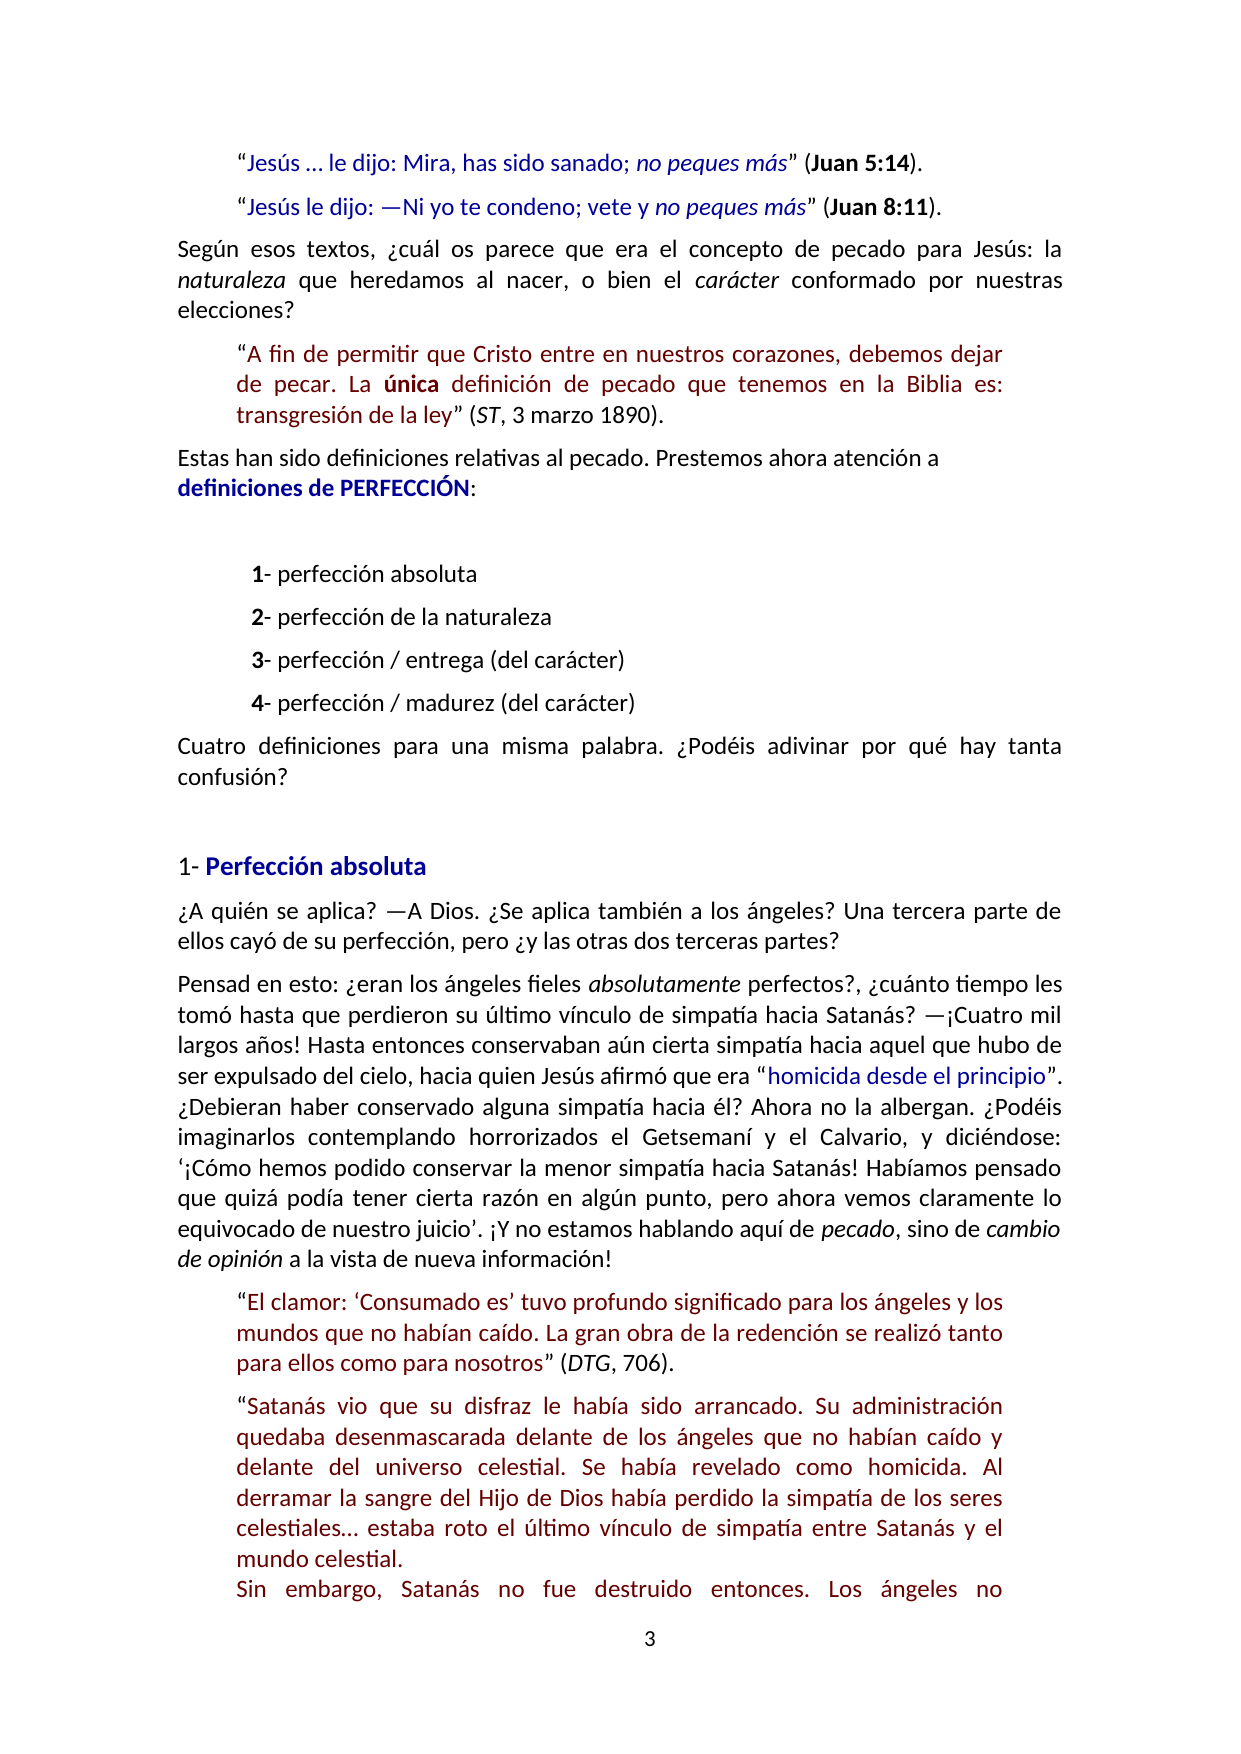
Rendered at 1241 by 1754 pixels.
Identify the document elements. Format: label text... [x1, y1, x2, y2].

text 2- perfección de la naturaleza [251, 601, 1063, 632]
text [236, 1390, 1004, 1604]
text Según esos textos, ¿cuál os parece que era el concepto de pecado para Jesús: la naturaleza que heredamos al nacer, o bien el carácter conformado por nuestras elecciones? [177, 234, 1063, 325]
text ¿A quién se aplica? —A Dios. ¿Se aplica también a los ángeles? Una tercera parte de ellos cayó de su perfección, pero ¿y las otras dos terceras partes? [177, 895, 1063, 956]
text “A fin de permitir que Cristo entre en nuestros corazones, debemos dejar de pecar. La única definición de pecado que tenemos en la Biblia es: transgresión de la ley” (ST, 3 marzo 1890). [236, 338, 1004, 429]
text Pensad en esto: ¿eran los ángeles fieles absolutamente perfectos?, ¿cuánto tiempo les tomó hasta que perdieron su último vínculo de simpatía hacia Satanás? —¡Cuatro mil largos años! Hasta entonces conservaban aún cierta simpatía hacia aquel que hubo de ser expulsado del cielo, hacia quien Jesús afirmó que era “homicida desde el principio”. ¿Debieran haber conservado alguna simpatía hacia él? Ahora no la albergan. ¿Podéis imaginarlos contemplando horrorizados el Getsemaní y el Calvario, y diciéndose: ‘¡Cómo hemos podido conservar la menor simpatía hacia Satanás! Habíamos pensado que quizá podía tener cierta razón en algún punto, pero ahora vemos claramente lo equivocado de nuestro juicio’. ¡Y no estamos hablando aquí de pecado, sino de cambio de opinión a la vista de nueva información! [177, 968, 1063, 1274]
text “Jesús le dijo: —Ni yo te condeno; vete y no peques más” (Juan 8:11). [236, 191, 1004, 221]
text Estas han sido definiciones relativas al pecado. Prestemos ahora atención a definiciones de PERFECCIÓN: [177, 442, 1063, 503]
text 3- perfección / entrega (del carácter) [251, 644, 1063, 675]
text 1- perfección absoluta [251, 558, 1063, 589]
text 4- perfección / madurez (del carácter) [251, 687, 1063, 718]
text “El clamor: ‘Consumado es’ tuvo profundo significado para los ángeles y los mundos que no habían caído. La gran obra de la redención se realizó tanto para ellos como para nosotros” (DTG, 706). [236, 1286, 1004, 1378]
text Cuatro definiciones para una misma palabra. ¿Podéis adivinar por qué hay tanta confusión? [177, 730, 1063, 791]
text 1- Perfección absoluta [177, 849, 1063, 882]
text “Jesús … le dijo: Mira, has sido sanado; no peques más” (Juan 5:14). [236, 148, 1004, 178]
